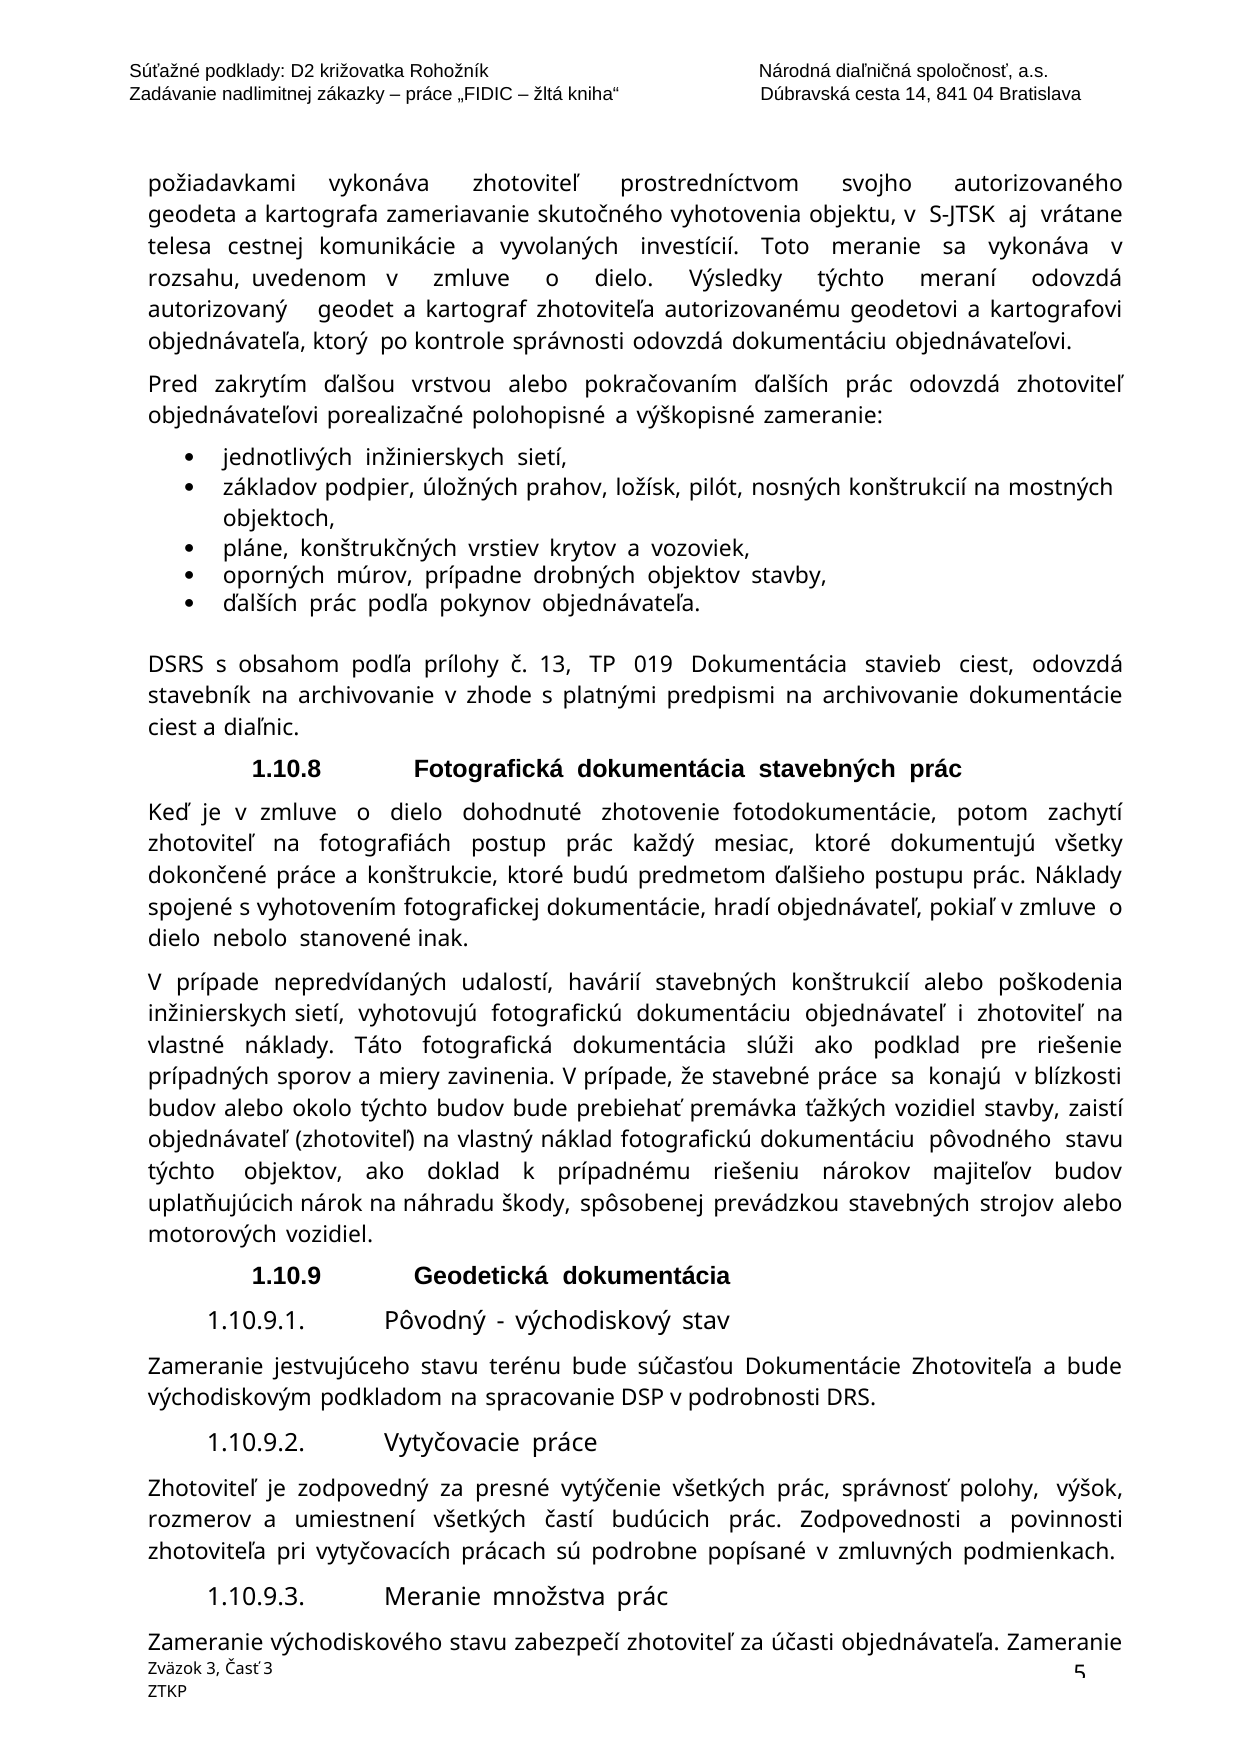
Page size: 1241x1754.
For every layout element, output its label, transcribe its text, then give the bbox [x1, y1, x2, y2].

text DSRS s obsahom podľa prílohy č. 13, TP 019 Dokumentácia stavieb ciest, odovzdá stavebník na archivovanie v zhode s platnými predpismi na archivovanie dokumentácie ciest a diaľnic. [148, 648, 1123, 742]
list Meranie množstva prác [207, 1579, 1134, 1613]
text Zhotoviteľ je zodpovedný za presné vytýčenie všetkých prác, správnosť polohy, výšok, rozmerov a umiestnení všetkých častí budúcich prác. Zodpovednosti a povinnosti zhotoviteľa pri vytyčovacích prácach sú podrobne popísané v zmluvných podmienkach. [148, 1472, 1123, 1566]
list oporných múrov, prípadne drobných objektov stavby, [185, 562, 1134, 589]
text Keď je v zmluve o dielo dohodnuté zhotovenie fotodokumentácie, potom zachytí zhotoviteľ na fotografiách postup prác každý mesiac, ktoré dokumentujú všetky dokončené práce a konštrukcie, ktoré budú predmetom ďalšieho postupu prác. Náklady spojené s vyhotovením fotografickej dokumentácie, hradí objednávateľ, pokiaľ v zmluve o dielo nebolo stanovené inak. [148, 796, 1123, 953]
text Pred zakrytím ďalšou vrstvou alebo pokračovaním ďalších prác odovzdá zhotoviteľ objednávateľovi porealizačné polohopisné a výškopisné zameranie: [148, 368, 1123, 431]
list jednotlivých inžinierskych sietí, [185, 443, 1134, 471]
list Pôvodný - východiskový stav [207, 1303, 1134, 1337]
text Zameranie jestvujúceho stavu terénu bude súčasťou Dokumentácie Zhotoviteľa a bude východiskovým podkladom na spracovanie DSP v podrobnosti DRS. [148, 1350, 1123, 1412]
list ďalších prác podľa pokynov objednávateľa. [185, 589, 1134, 617]
text požiadavkami vykonáva zhotoviteľ prostredníctvom svojho autorizovaného geodeta a kartografa zameriavanie skutočného vyhotovenia objektu, v S-JTSK aj vrátane telesa cestnej komunikácie a vyvolaných investícií. Toto meranie sa vykonáva v rozsahu, uvedenom v zmluve o dielo. Výsledky týchto meraní odovzdá autorizovaný geodet a kartograf zhotoviteľa autorizovanému geodetovi a kartografovi objednávateľa, ktorý po kontrole správnosti odovzdá dokumentáciu objednávateľovi. [148, 167, 1123, 356]
subtitle Fotografická dokumentácia stavebných prác [252, 754, 1134, 783]
subtitle Geodetická dokumentácia [252, 1261, 1134, 1290]
text V prípade nepredvídaných udalostí, havárií stavebných konštrukcií alebo poškodenia inžinierskych sietí, vyhotovujú fotografickú dokumentáciu objednávateľ i zhotoviteľ na vlastné náklady. Táto fotografická dokumentácia slúži ako podklad pre riešenie prípadných sporov a miery zavinenia. V prípade, že stavebné práce sa konajú v blízkosti budov alebo okolo týchto budov bude prebiehať premávka ťažkých vozidiel stavby, zaistí objednávateľ (zhotoviteľ) na vlastný náklad fotografickú dokumentáciu pôvodného stavu týchto objektov, ako doklad k prípadnému riešeniu nárokov majiteľov budov uplatňujúcich nárok na náhradu škody, spôsobenej prevádzkou stavebných strojov alebo motorových vozidiel. [148, 966, 1123, 1249]
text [148, 1626, 1123, 1657]
list pláne, konštrukčných vrstiev krytov a vozoviek, [185, 534, 1134, 562]
list Vytyčovacie práce [207, 1425, 1134, 1459]
list základov podpier, úložných prahov, ložísk, pilót, nosných konštrukcií na mostných objektoch, [185, 471, 1123, 533]
